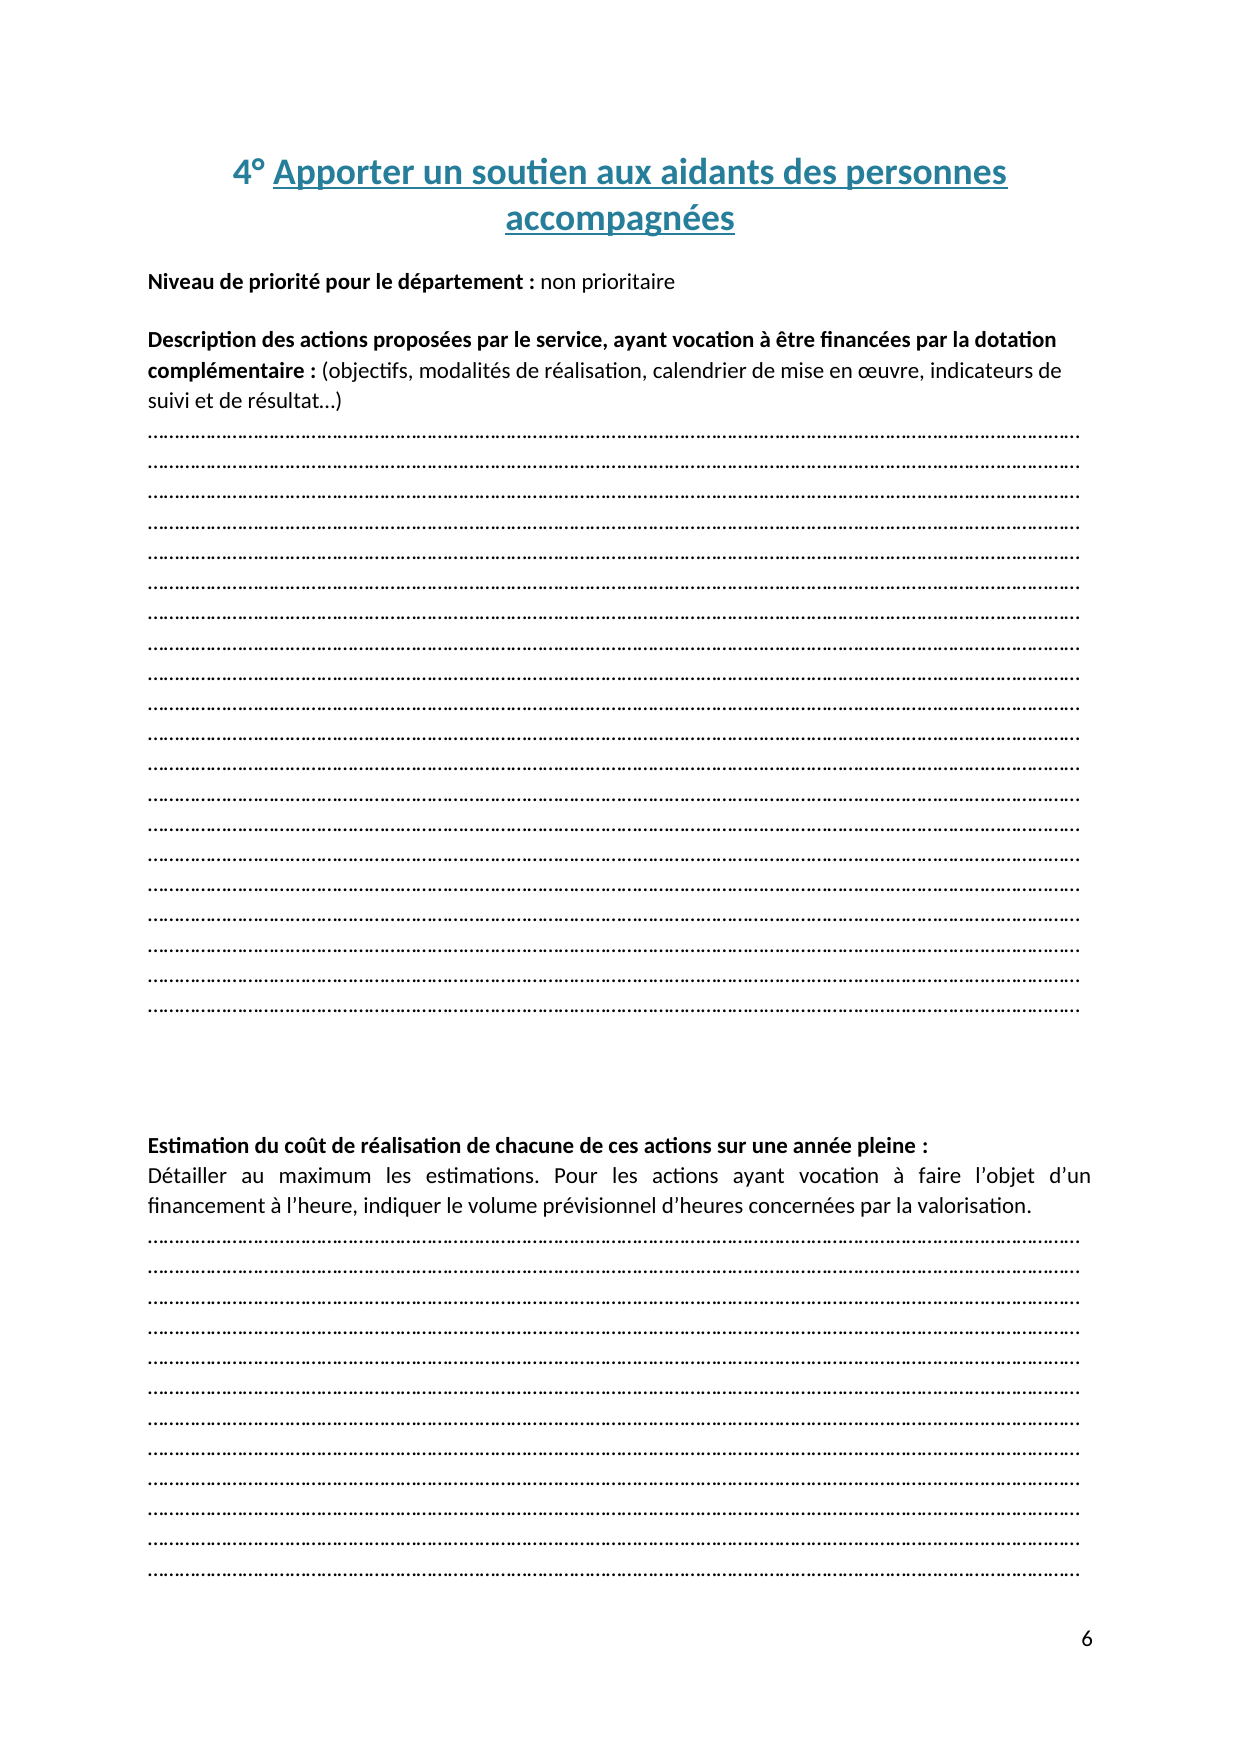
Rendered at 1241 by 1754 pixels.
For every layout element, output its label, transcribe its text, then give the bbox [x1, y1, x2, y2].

text Détailler au maximum les estimations. Pour les actions ayant vocation à faire l’objet d’un financement à l’heure, indiquer le volume prévisionnel d’heures concernées par la valorisation. [148, 1161, 1093, 1219]
text Estimation du coût de réalisation de chacune de ces actions sur une année pleine : [148, 1131, 1093, 1159]
text Niveau de priorité pour le département : non prioritaire [148, 267, 1093, 295]
text Description des actions proposées par le service, ayant vocation à être financées par la dotation complémentaire : (objectifs, modalités de réalisation, calendrier de mise en œuvre, indicateurs de suivi et de résultat…) ………………………………………………………………………………………………………………………………………………………………………………………………………………………………………………………………………………………………………………………………………………………………………………………………………………………………………………………………………………………………………………………………………………………………………………………………………………………………………………………………………………………………………………………………………………………………………………………………………………………………………………………………………………………………………………………………………………………………………………………………………………………………………………………………………………………………………………………………………………………………………………………………………………………………………………………………………………………………………………………………………………………………………………………………………………………………………………………………………………………………………………………………………………………………………………………………………………………………………………………………………………………………………………………………………………………………………………………………………………………………………………………………………………………………………………………………………………………………………………………………………………………………………………………………………………………………………………………………………………………………………………………………………………………………………………………………………………………………………………………………………………………………………………………………………………………………………………………………………………………………………………………………………………………………………………………………………………………………………………………………………………………………………………………………………………………………………………………………………………………………………………………………………………………………………………………………………………………………………………………………………………………………………………………………………………………………………………………………………………………………………………………………………………………………………………………………………… [148, 326, 1093, 1018]
text 4° Apporter un soutien aux aidants des personnes accompagnées [148, 148, 1093, 239]
text ……………………………………………………………………………………………………………………………………………………………………………………………………………………………………………………………………………………………………………………………………………………………………………………………………………………………………………………………………………………………………………………………………………………………………………………………………………………………………………………………………………………………………………………………………………………………………………………………………………………………………………………………………………………………………………………………………………………………………………………………………………………………………………………………………………………………………………………………………………………………………………………………………………………………………………………………………………………………………………………………………………………………………………………………………………………………………………………………………………………………………………………………………………………………………………………………………………………………………………………………………………………………………………………………………………………………………………………………………………………………………………………………………………………………………………………………………………………………… [148, 1221, 1093, 1582]
